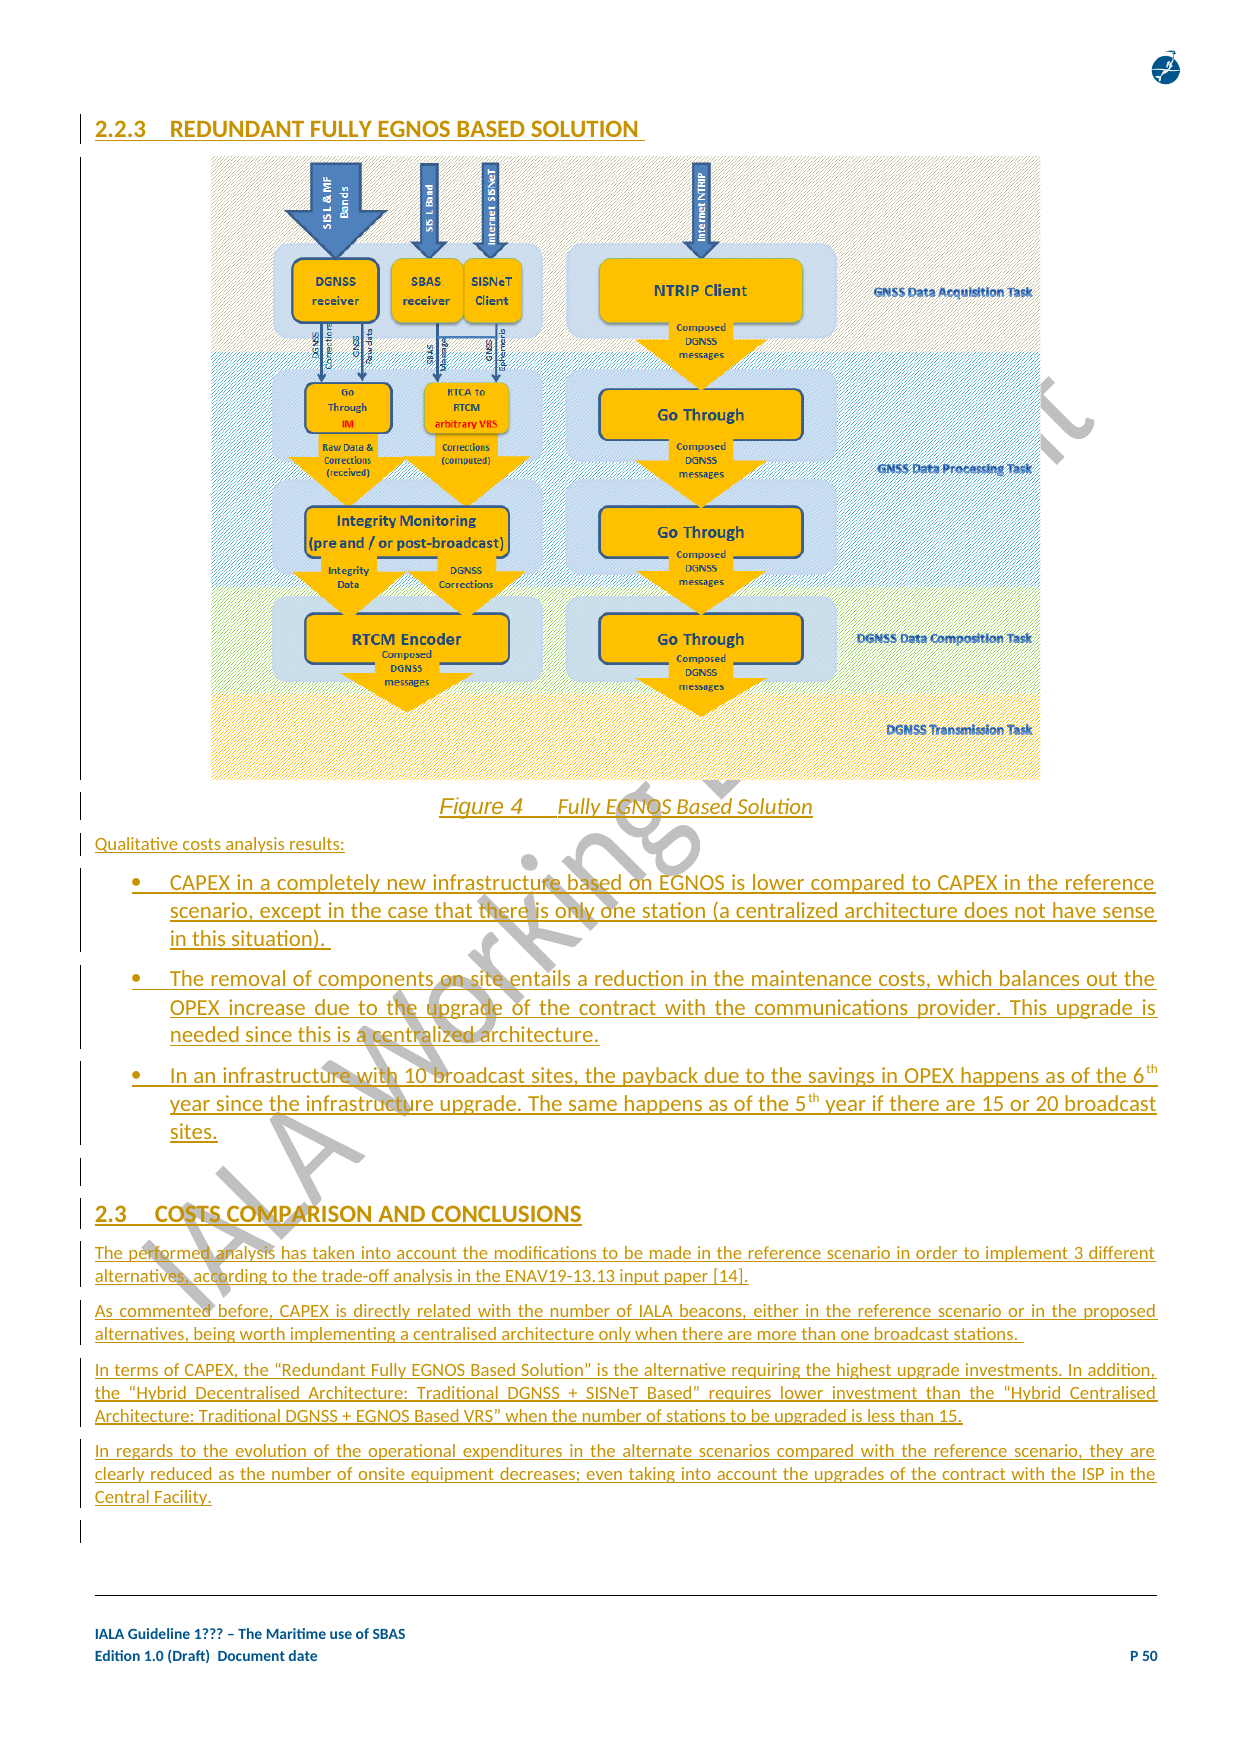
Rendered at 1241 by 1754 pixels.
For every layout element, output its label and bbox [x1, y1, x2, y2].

picture [211, 156, 1041, 780]
picture [1120, 0, 1239, 119]
